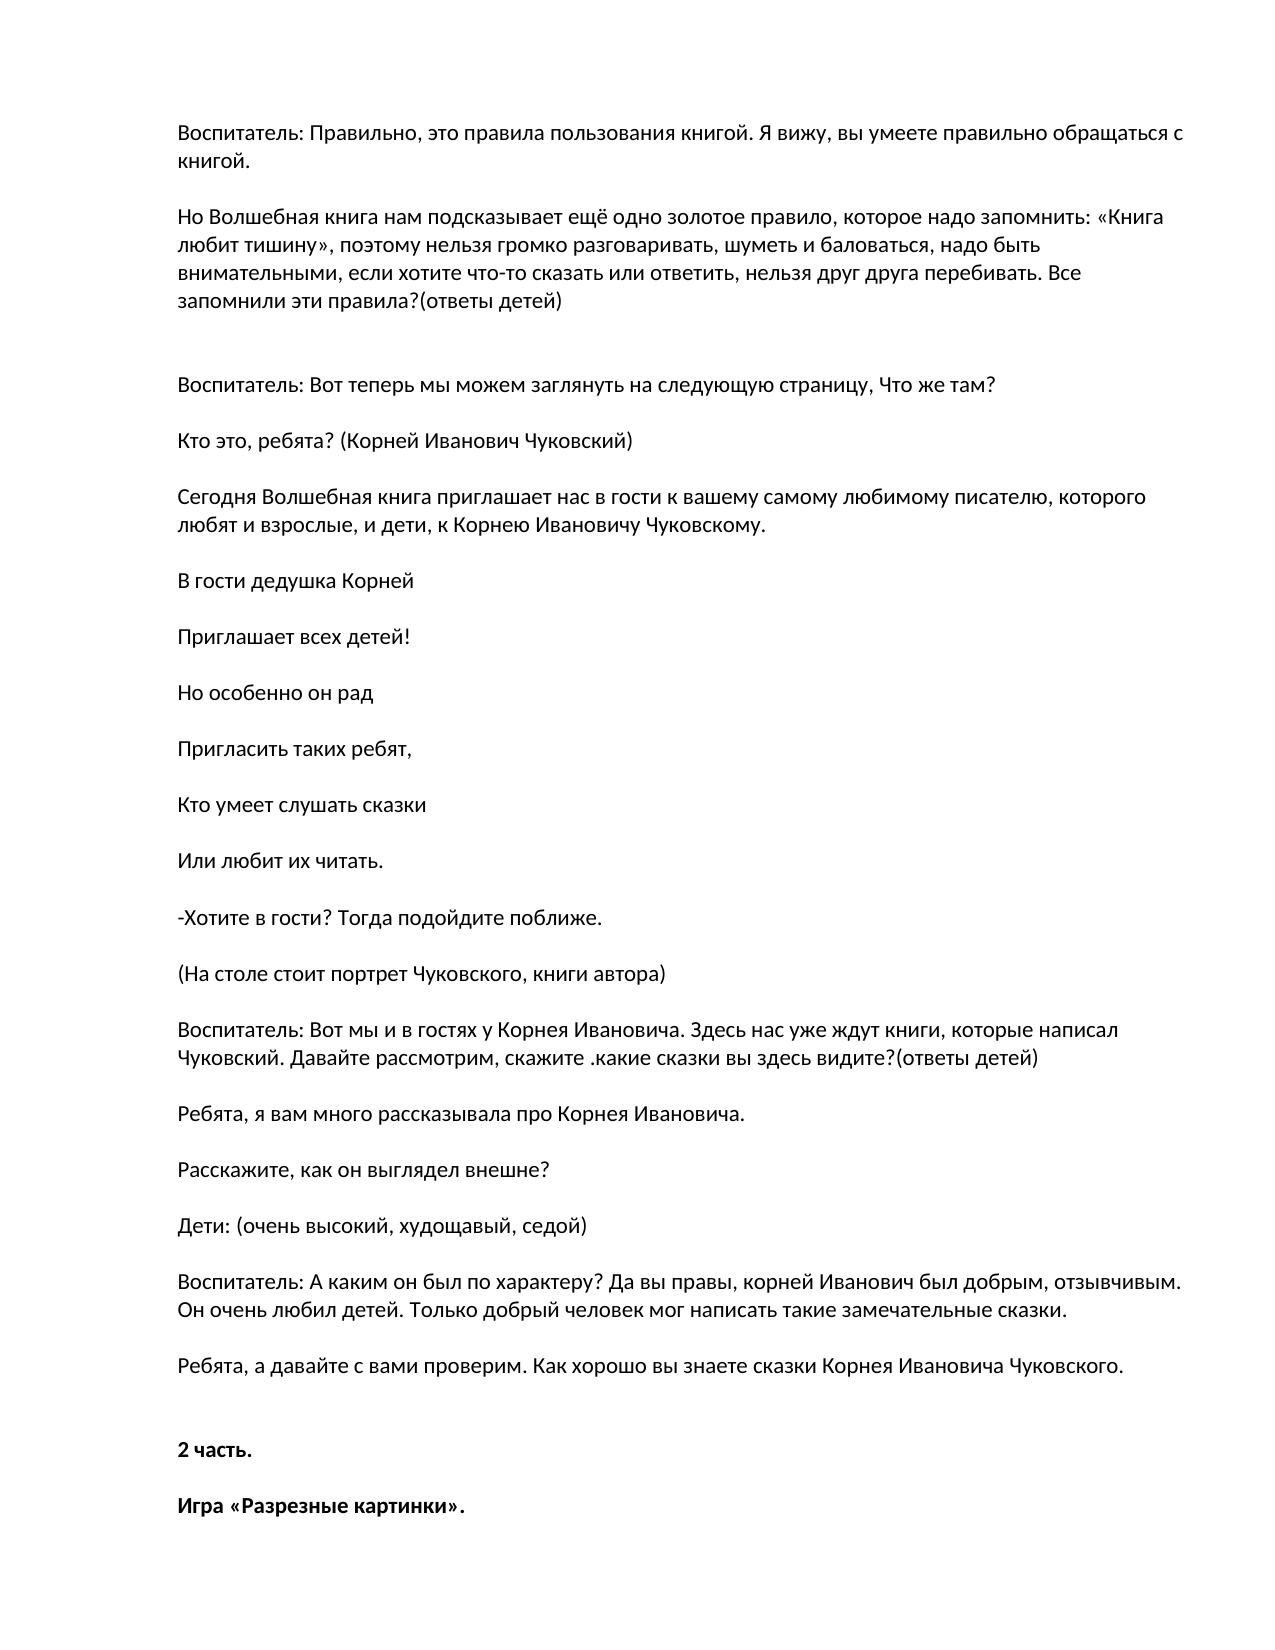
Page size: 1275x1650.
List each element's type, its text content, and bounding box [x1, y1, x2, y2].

text Ребята, я вам много рассказывала про Корнея Ивановича. [177, 1099, 1186, 1127]
text Кто это, ребята? (Корней Иванович Чуковский) [177, 426, 1186, 454]
text Сегодня Волшебная книга приглашает нас в гости к вашему самому любимому писателю, которого любят и взрослые, и дети, к Корнею Ивановичу Чуковскому. [177, 482, 1186, 538]
text Воспитатель: Вот теперь мы можем заглянуть на следующую страницу, Что же там? [177, 370, 1186, 398]
text (На столе стоит портрет Чуковского, книги автора) [177, 959, 1186, 987]
text -Хотите в гости? Тогда подойдите поближе. [177, 903, 1186, 931]
text Игра «Разрезные картинки». [177, 1491, 1186, 1519]
text Ребята, а давайте с вами проверим. Как хорошо вы знаете сказки Корнея Ивановича Чуковского. [177, 1351, 1186, 1379]
text Расскажите, как он выглядел внешне? [177, 1155, 1186, 1183]
text Или любит их читать. [177, 847, 1186, 875]
text Кто умеет слушать сказки [177, 791, 1186, 819]
text Пригласить таких ребят, [177, 734, 1186, 763]
text В гости дедушка Корней [177, 566, 1186, 594]
text Воспитатель: Правильно, это правила пользования книгой. Я вижу, вы умеете правильно обращаться с книгой. [177, 118, 1186, 174]
text Дети: (очень высокий, худощавый, седой) [177, 1211, 1186, 1239]
text Приглашает всех детей! [177, 622, 1186, 651]
text Воспитатель: А каким он был по характеру? Да вы правы, корней Иванович был добрым, отзывчивым. Он очень любил детей. Только добрый человек мог написать такие замечательные сказки. [177, 1267, 1186, 1323]
text Но особенно он рад [177, 678, 1186, 707]
text Воспитатель: Вот мы и в гостях у Корнея Ивановича. Здесь нас уже ждут книги, которые написал Чуковский. Давайте рассмотрим, скажите .какие сказки вы здесь видите?(ответы детей) [177, 1015, 1186, 1071]
text Но Волшебная книга нам подсказывает ещё одно золотое правило, которое надо запомнить: «Книга любит тишину», поэтому нельзя громко разговаривать, шуметь и баловаться, надо быть внимательными, если хотите что-то сказать или ответить, нельзя друг друга перебивать. Все запомнили эти правила?(ответы детей) [177, 202, 1186, 314]
text 2 часть. [177, 1435, 1186, 1463]
